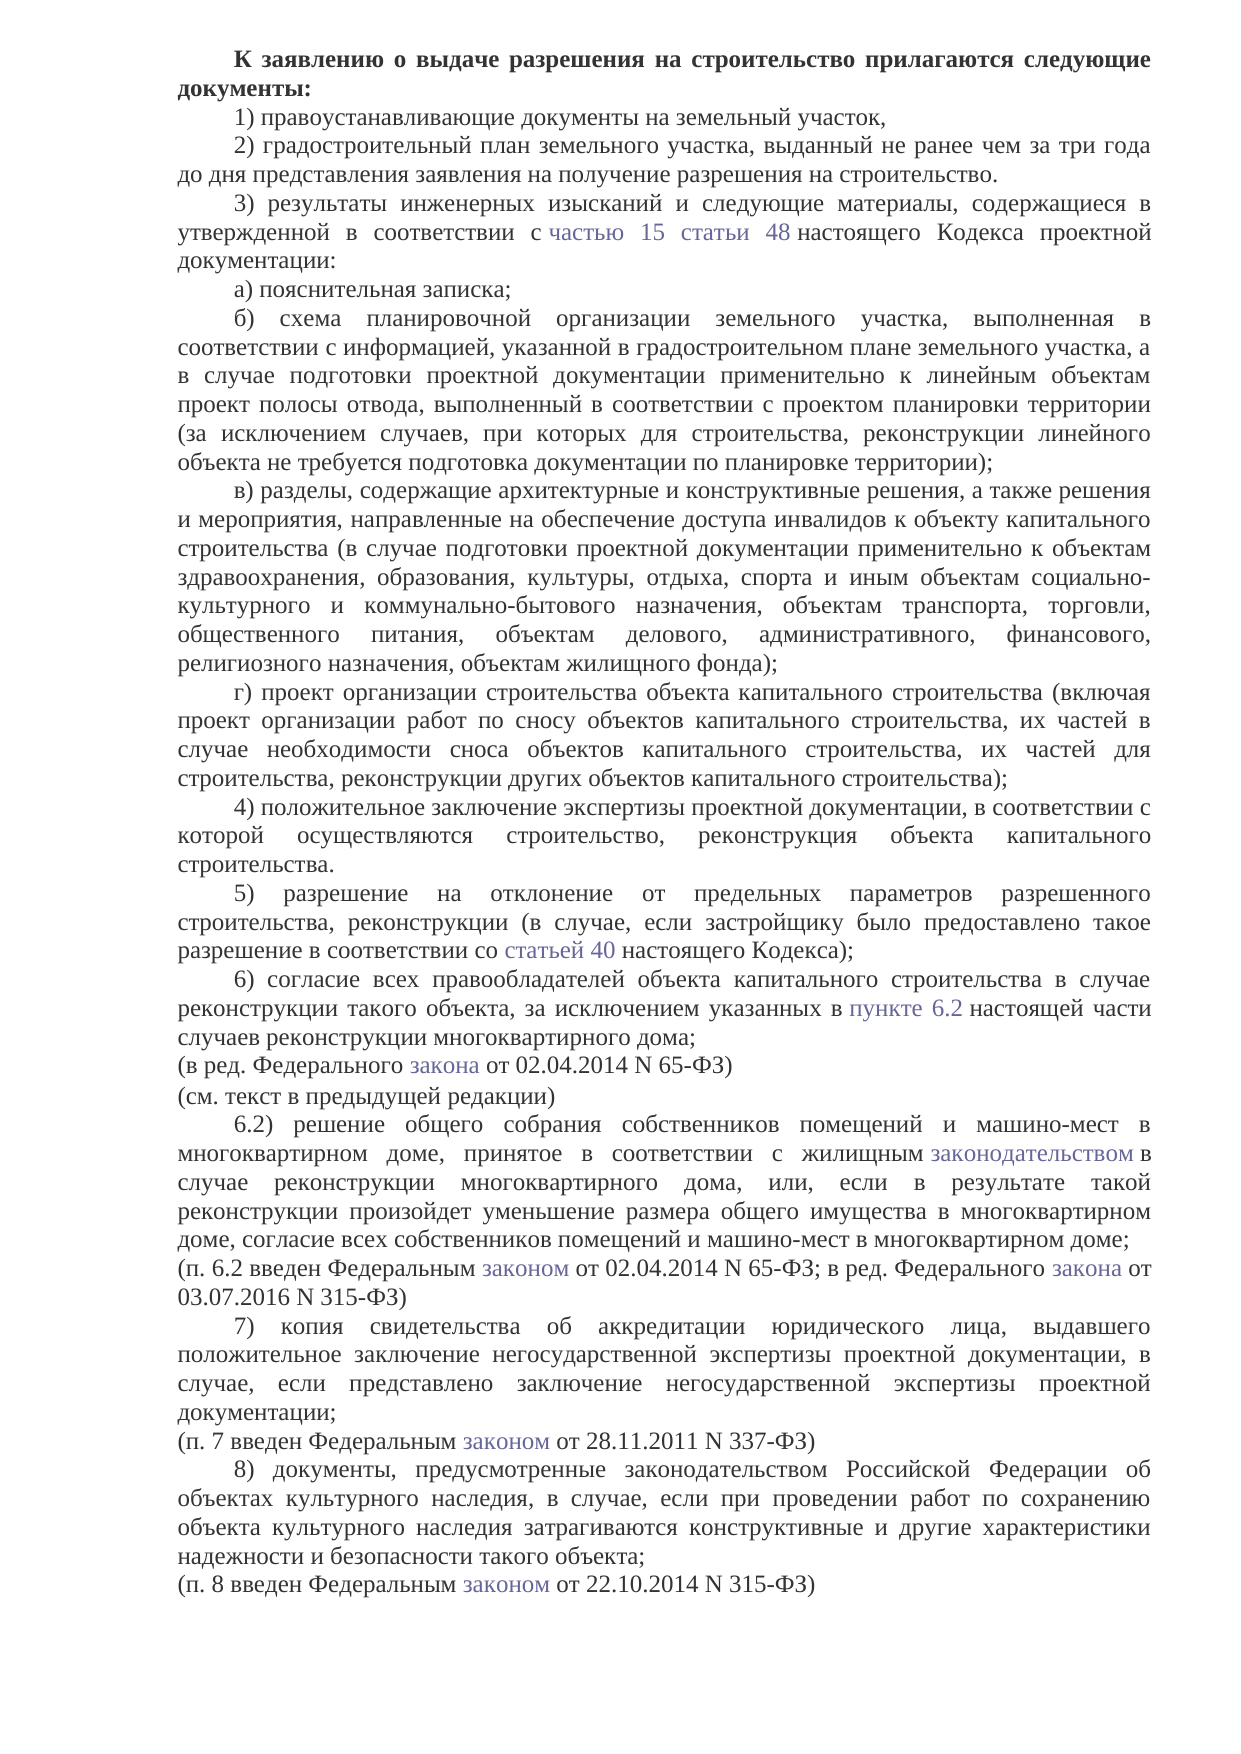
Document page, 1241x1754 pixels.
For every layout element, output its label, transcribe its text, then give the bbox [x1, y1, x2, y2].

text г) проект организации строительства объекта капитального строительства (включая проект организации работ по сносу объектов капитального строительства, их частей в случае необходимости сноса объектов капитального строительства, их частей для строительства, реконструкции других объектов капитального строительства); [177, 677, 1152, 792]
text 4) положительное заключение экспертизы проектной документации, в соответствии с которой осуществляются строительство, реконструкция объекта капитального строительства. [177, 792, 1152, 878]
text (п. 7 введен Федеральным законом от 28.11.2011 N 337-ФЗ) [177, 1426, 1152, 1454]
text 5) разрешение на отклонение от предельных параметров разрешенного строительства, реконструкции (в случае, если застройщику было предоставлено такое разрешение в соответствии со статьей 40 настоящего Кодекса); [177, 878, 1152, 964]
text 3) результаты инженерных изысканий и следующие материалы, содержащиеся в утвержденной в соответствии с частью 15 статьи 48 настоящего Кодекса проектной документации: [177, 188, 1152, 274]
text (п. 6.2 введен Федеральным законом от 02.04.2014 N 65-ФЗ; в ред. Федерального закона от 03.07.2016 N 315-ФЗ) [177, 1253, 1152, 1311]
text 8) документы, предусмотренные законодательством Российской Федерации об объектах культурного наследия, в случае, если при проведении работ по сохранению объекта культурного наследия затрагиваются конструктивные и другие характеристики надежности и безопасности такого объекта; [177, 1454, 1152, 1569]
text 1) правоустанавливающие документы на земельный участок, [177, 102, 1152, 131]
text 2) градостроительный план земельного участка, выданный не ранее чем за три года до дня представления заявления на получение разрешения на строительство. [177, 131, 1152, 188]
text 6.2) решение общего собрания собственников помещений и машино-мест в многоквартирном доме, принятое в соответствии с жилищным законодательством в случае реконструкции многоквартирного дома, или, если в результате такой реконструкции произойдет уменьшение размера общего имущества в многоквартирном доме, согласие всех собственников помещений и машино-мест в многоквартирном доме; [177, 1109, 1152, 1253]
text а) пояснительная записка; [177, 274, 1152, 303]
text 6) согласие всех правообладателей объекта капитального строительства в случае реконструкции такого объекта, за исключением указанных в пункте 6.2 настоящей части случаев реконструкции многоквартирного дома; [177, 964, 1152, 1051]
text (см. текст в предыдущей редакции) [177, 1079, 1152, 1109]
text К заявлению о выдаче разрешения на строительство прилагаются следующие документы: [177, 44, 1152, 102]
text (в ред. Федерального закона от 02.04.2014 N 65-ФЗ) [177, 1051, 1152, 1079]
text б) схема планировочной организации земельного участка, выполненная в соответствии с информацией, указанной в градостроительном плане земельного участка, а в случае подготовки проектной документации применительно к линейным объектам проект полосы отвода, выполненный в соответствии с проектом планировки территории (за исключением случаев, при которых для строительства, реконструкции линейного объекта не требуется подготовка документации по планировке территории); [177, 303, 1152, 476]
text (п. 8 введен Федеральным законом от 22.10.2014 N 315-ФЗ) [177, 1569, 1152, 1598]
text 7) копия свидетельства об аккредитации юридического лица, выдавшего положительное заключение негосударственной экспертизы проектной документации, в случае, если представлено заключение негосударственной экспертизы проектной документации; [177, 1311, 1152, 1426]
text в) разделы, содержащие архитектурные и конструктивные решения, а также решения и мероприятия, направленные на обеспечение доступа инвалидов к объекту капитального строительства (в случае подготовки проектной документации применительно к объектам здравоохранения, образования, культуры, отдыха, спорта и иным объектам социально-культурного и коммунально-бытового назначения, объектам транспорта, торговли, общественного питания, объектам делового, административного, финансового, религиозного назначения, объектам жилищного фонда); [177, 476, 1152, 677]
